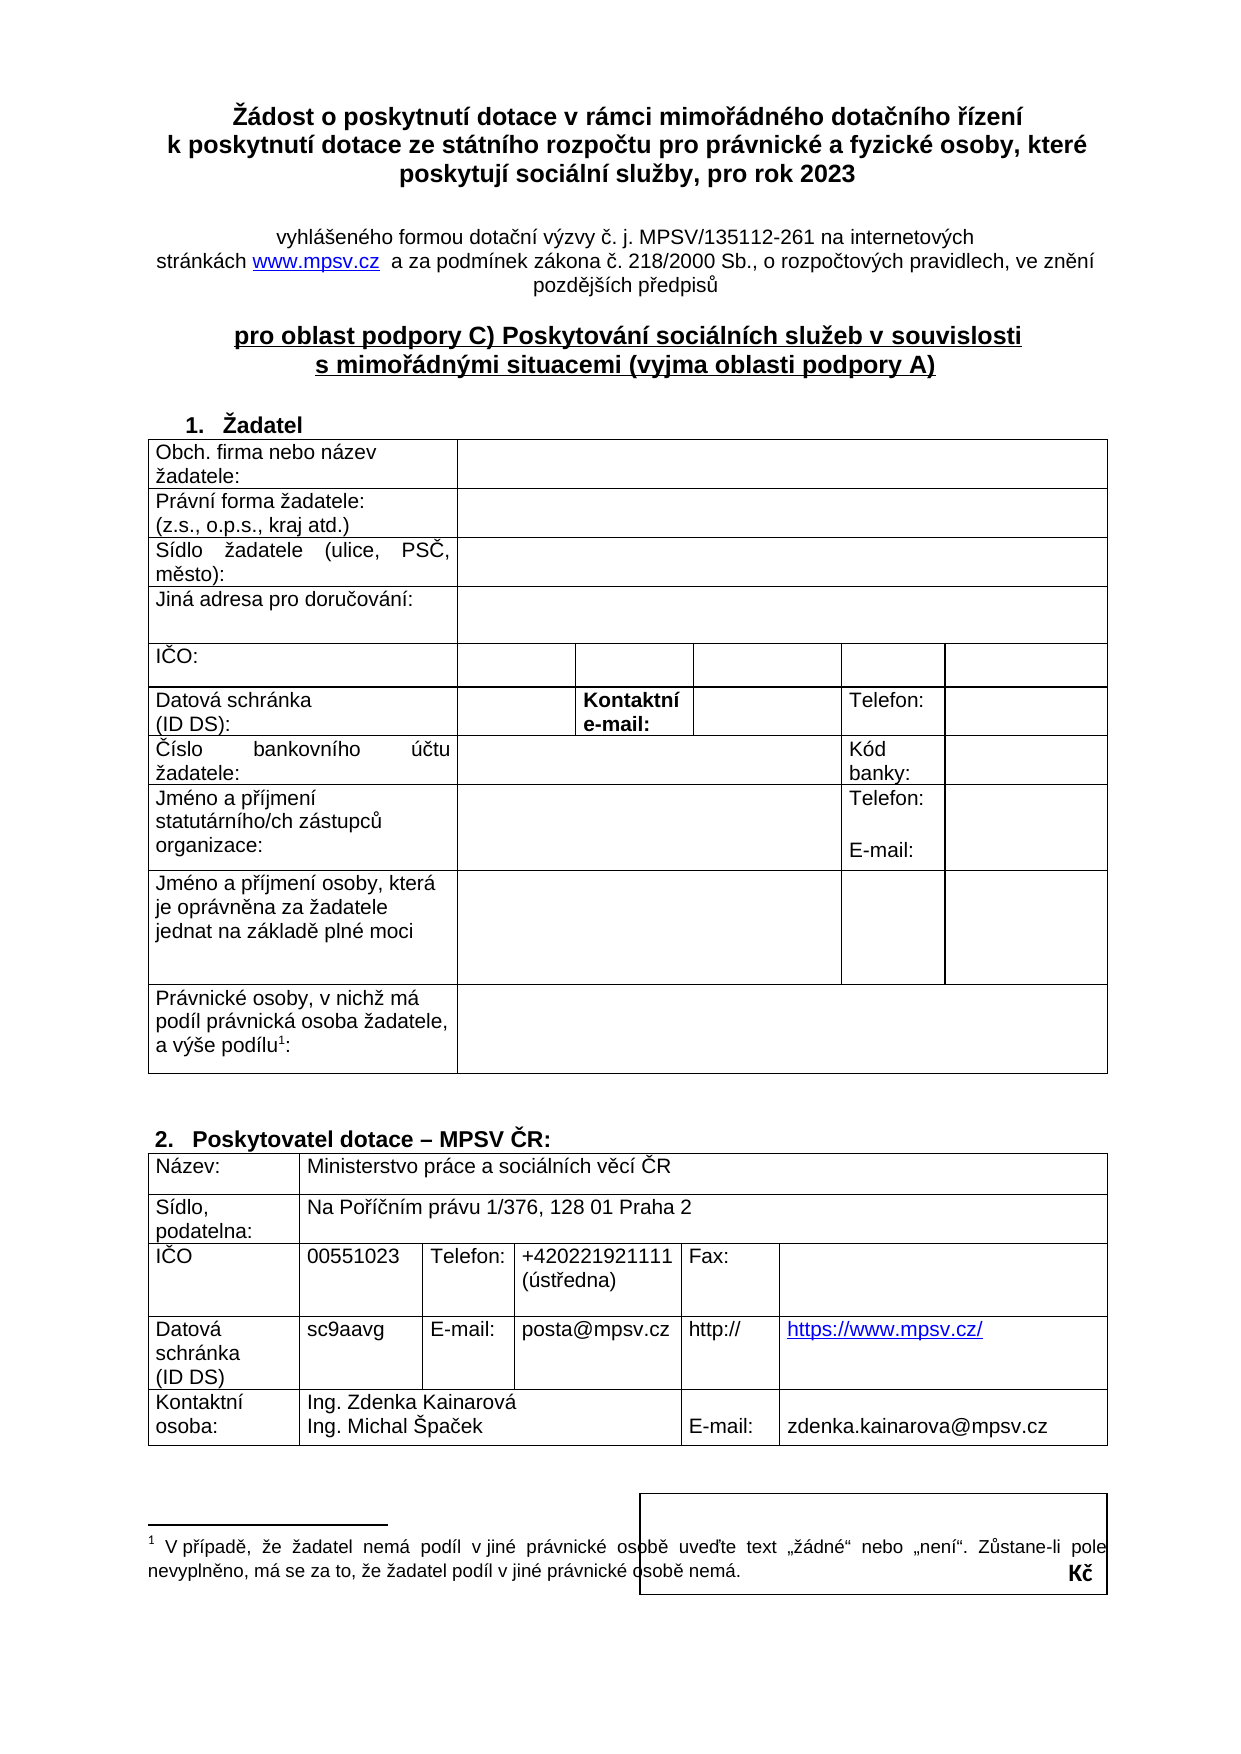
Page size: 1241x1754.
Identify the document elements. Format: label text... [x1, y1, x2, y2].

table_header Obch. firma nebo název žadatele: [149, 440, 457, 488]
table_cell Telefon: [423, 1244, 514, 1316]
table_header Ministerstvo práce a sociálních věcí ČR [300, 1154, 1107, 1194]
table_cell [458, 644, 575, 686]
table_cell 00551023 [300, 1244, 422, 1316]
table_cell [458, 985, 1107, 1073]
table_cell Právní forma žadatele: (z.s., o.p.s., kraj atd.) [149, 489, 457, 537]
table_cell [946, 688, 1107, 735]
table_cell [946, 736, 1107, 784]
table_cell E-mail: [682, 1390, 779, 1444]
table_cell [946, 644, 1107, 686]
table_cell [842, 871, 944, 984]
table_cell [458, 587, 1107, 643]
table_cell Fax: [682, 1244, 779, 1316]
table_cell Jméno a příjmení statutárního/ch zástupců organizace: [149, 785, 457, 870]
list Žadatel [185, 412, 1107, 439]
list Poskytovatel dotace – MPSV ČR: [154, 1126, 1107, 1153]
table_cell [458, 688, 575, 735]
table_cell Ing. Zdenka Kainarová Ing. Michal Špaček [300, 1390, 681, 1444]
table_cell Kontaktní e-mail: [576, 688, 693, 735]
table_cell [458, 538, 1107, 586]
table_cell http:// [682, 1317, 779, 1389]
text vyhlášeného formou dotační výzvy č. j. MPSV/135112-261 na internetových stránkách www.mpsv.cz a za podmínek zákona č. 218/2000 Sb., o rozpočtových pravidlech, ve znění pozdějších předpisů [148, 225, 1103, 297]
table_cell Právnické osoby, v nichž má podíl právnická osoba žadatele, a výše podílu: [149, 985, 457, 1073]
table_cell zdenka.kainarova@mpsv.cz [780, 1390, 1107, 1444]
table_cell [576, 644, 693, 686]
table_cell [946, 785, 1107, 870]
table_cell E-mail: [423, 1317, 514, 1389]
table_cell [946, 871, 1107, 984]
table_cell [458, 785, 841, 870]
text Žádost o poskytnutí dotace v rámci mimořádného dotačního řízení [148, 102, 1107, 131]
table_cell Sídlo, podatelna: [149, 1195, 299, 1243]
table_cell Kontaktní osoba: [149, 1390, 299, 1444]
table_cell Telefon: [842, 688, 944, 735]
table_cell Jméno a příjmení osoby, která je oprávněna za žadatele jednat na základě plné moci [149, 871, 457, 984]
table_cell [694, 688, 841, 735]
table_cell sc9aavg [300, 1317, 422, 1389]
table_cell Jiná adresa pro doručování: [149, 587, 457, 643]
table_cell https://www.mpsv.cz/ [780, 1317, 1107, 1389]
table_cell Sídlo žadatele (ulice, PSČ, město): [149, 538, 457, 586]
table_header [458, 440, 1107, 488]
table_cell posta@mpsv.cz [515, 1317, 681, 1389]
table_cell [780, 1244, 1107, 1316]
text k poskytnutí dotace ze státního rozpočtu pro právnické a fyzické osoby, které poskytují sociální služby, pro rok 2023 [148, 131, 1107, 188]
table_cell +420221921111 (ústředna) [515, 1244, 681, 1316]
table_cell [458, 871, 841, 984]
table_cell Kód banky: [842, 736, 944, 784]
table_cell IČO [149, 1244, 299, 1316]
table_cell Datová schránka (ID DS): [149, 688, 457, 735]
table_cell IČO: [149, 644, 457, 686]
table_cell Na Poříčním právu 1/376, 128 01 Praha 2 [300, 1195, 1107, 1243]
table_cell [458, 736, 841, 784]
table_cell Datová schránka (ID DS) [149, 1317, 299, 1389]
table_cell [842, 644, 944, 686]
table_header Název: [149, 1154, 299, 1194]
table_cell [694, 644, 841, 686]
table_cell [458, 489, 1107, 537]
table_cell Číslo bankovního účtu žadatele: [149, 736, 457, 784]
table_cell Telefon: E-mail: [842, 785, 944, 870]
text pro oblast podpory C) Poskytování sociálních služeb v souvislosti s mimořádnými situacemi (vyjma oblasti podpory A) [148, 321, 1103, 378]
